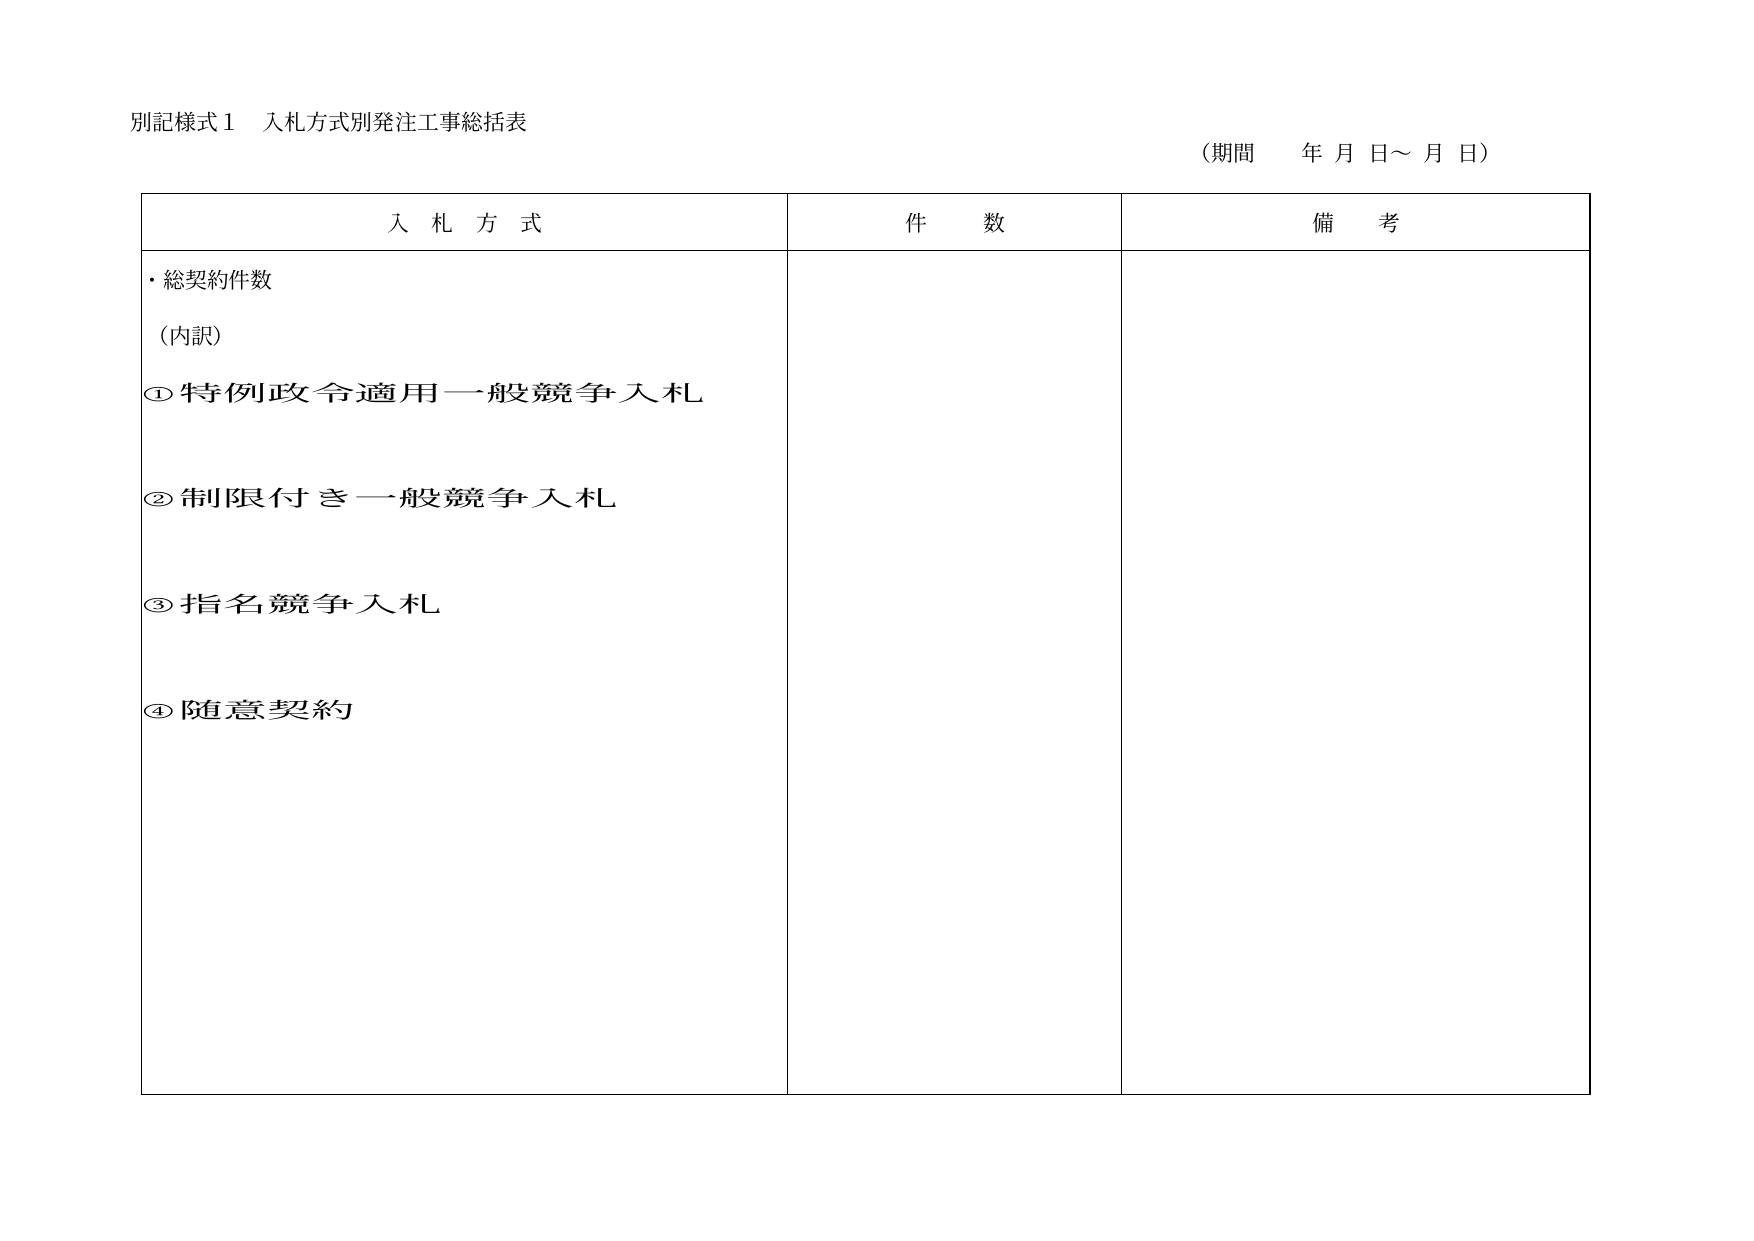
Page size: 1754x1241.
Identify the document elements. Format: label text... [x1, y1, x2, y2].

text 別記様式１ 入札方式別発注工事総括表 [130, 105, 1615, 136]
table_cell [788, 251, 1121, 1094]
table_cell ・総契約件数 （内訳） ①特例政令適用一般競争入札 ②制限付き一般競争入札 ③指名競争入札 ④随意契約 [142, 251, 787, 1094]
table_cell [1122, 251, 1589, 1094]
text （期間 年 月 日～ 月 日） [130, 136, 1615, 168]
table_header 備 考 [1122, 194, 1589, 250]
table_header 件 数 [788, 194, 1121, 250]
table_header 入 札 方 式 [142, 194, 787, 250]
